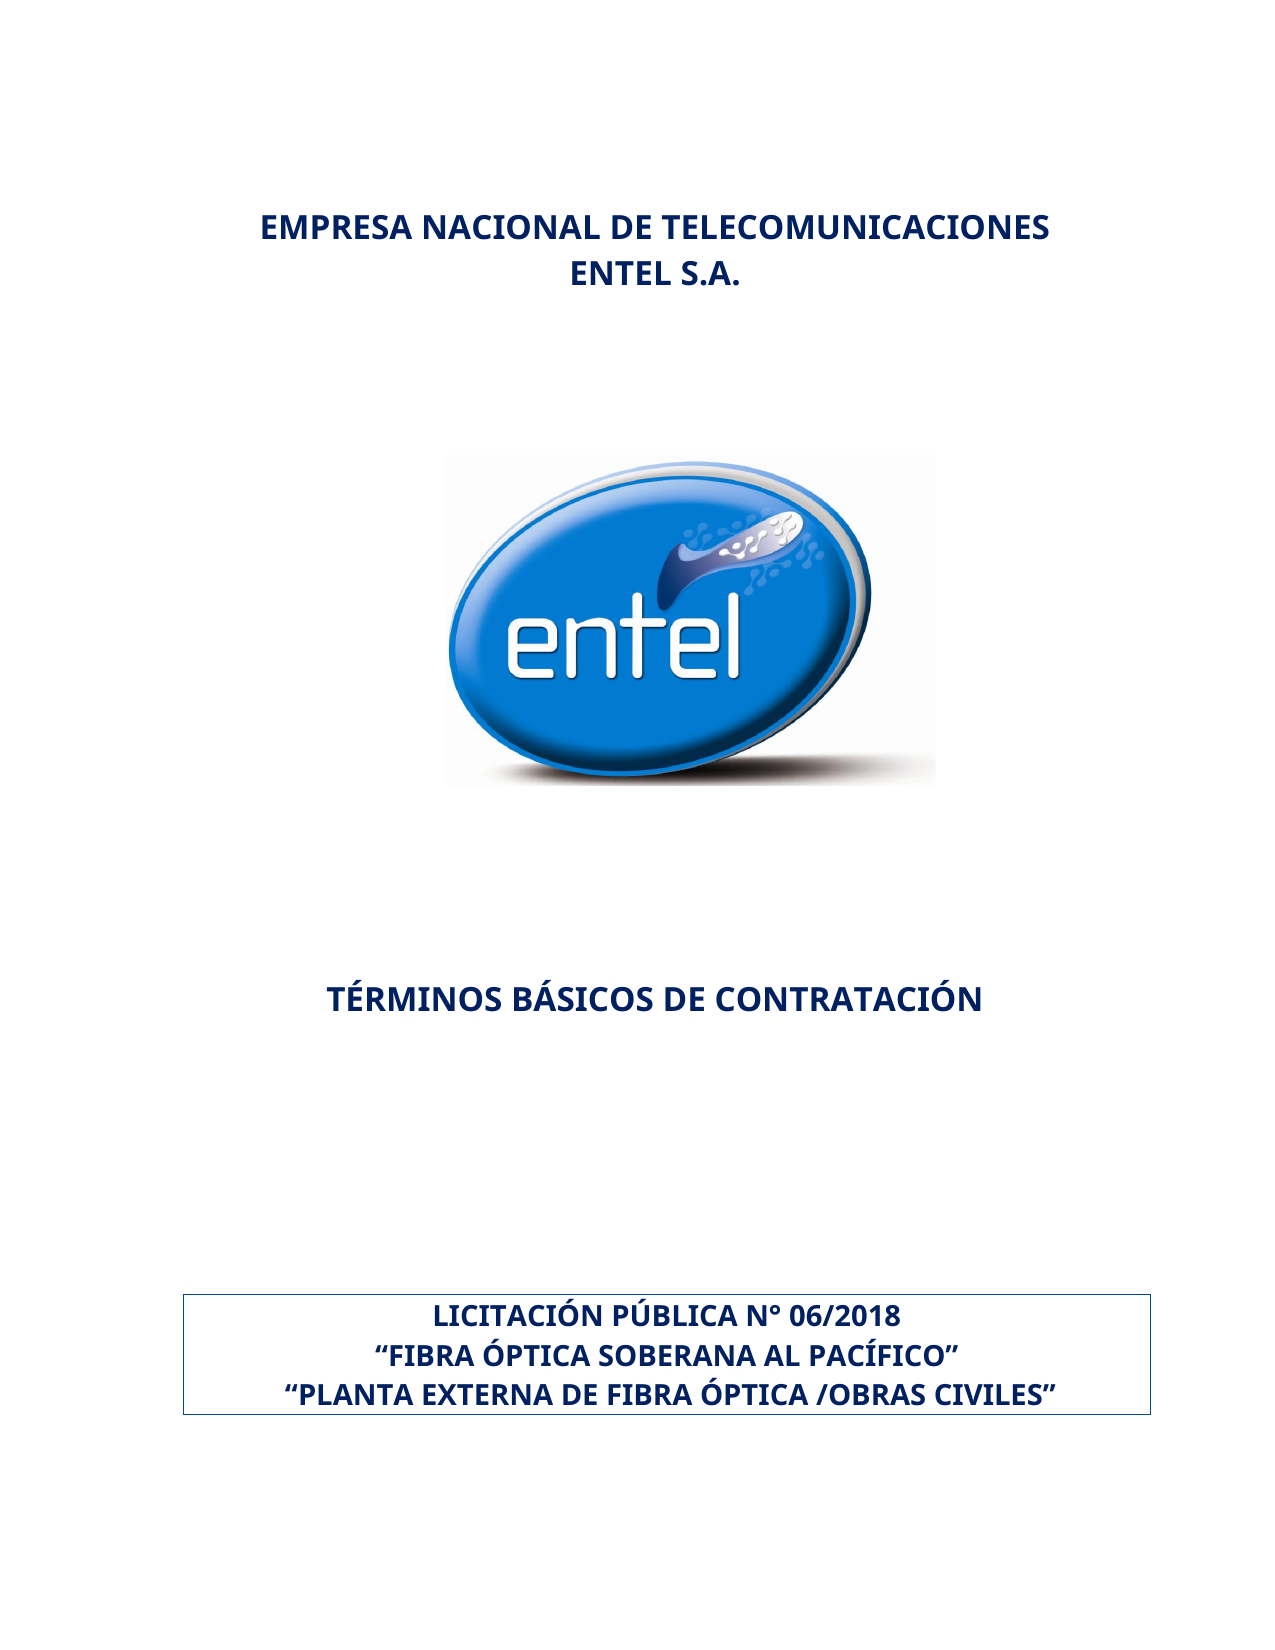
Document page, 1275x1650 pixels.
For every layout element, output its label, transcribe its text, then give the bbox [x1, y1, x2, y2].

table_header LICITACIÓN PÚBLICA N° 06/2018 “FIBRA ÓPTICA SOBERANA AL PACÍFICO” “PLANTA EXTERNA DE FIBRA ÓPTICA /OBRAS CIVILES” [184, 1295, 1150, 1414]
picture [446, 455, 936, 786]
text ENTEL S.A. [182, 249, 1127, 295]
text EMPRESA NACIONAL DE TELECOMUNICACIONES [182, 204, 1127, 249]
text TÉRMINOS BÁSICOS DE CONTRATACIÓN [182, 976, 1127, 1022]
